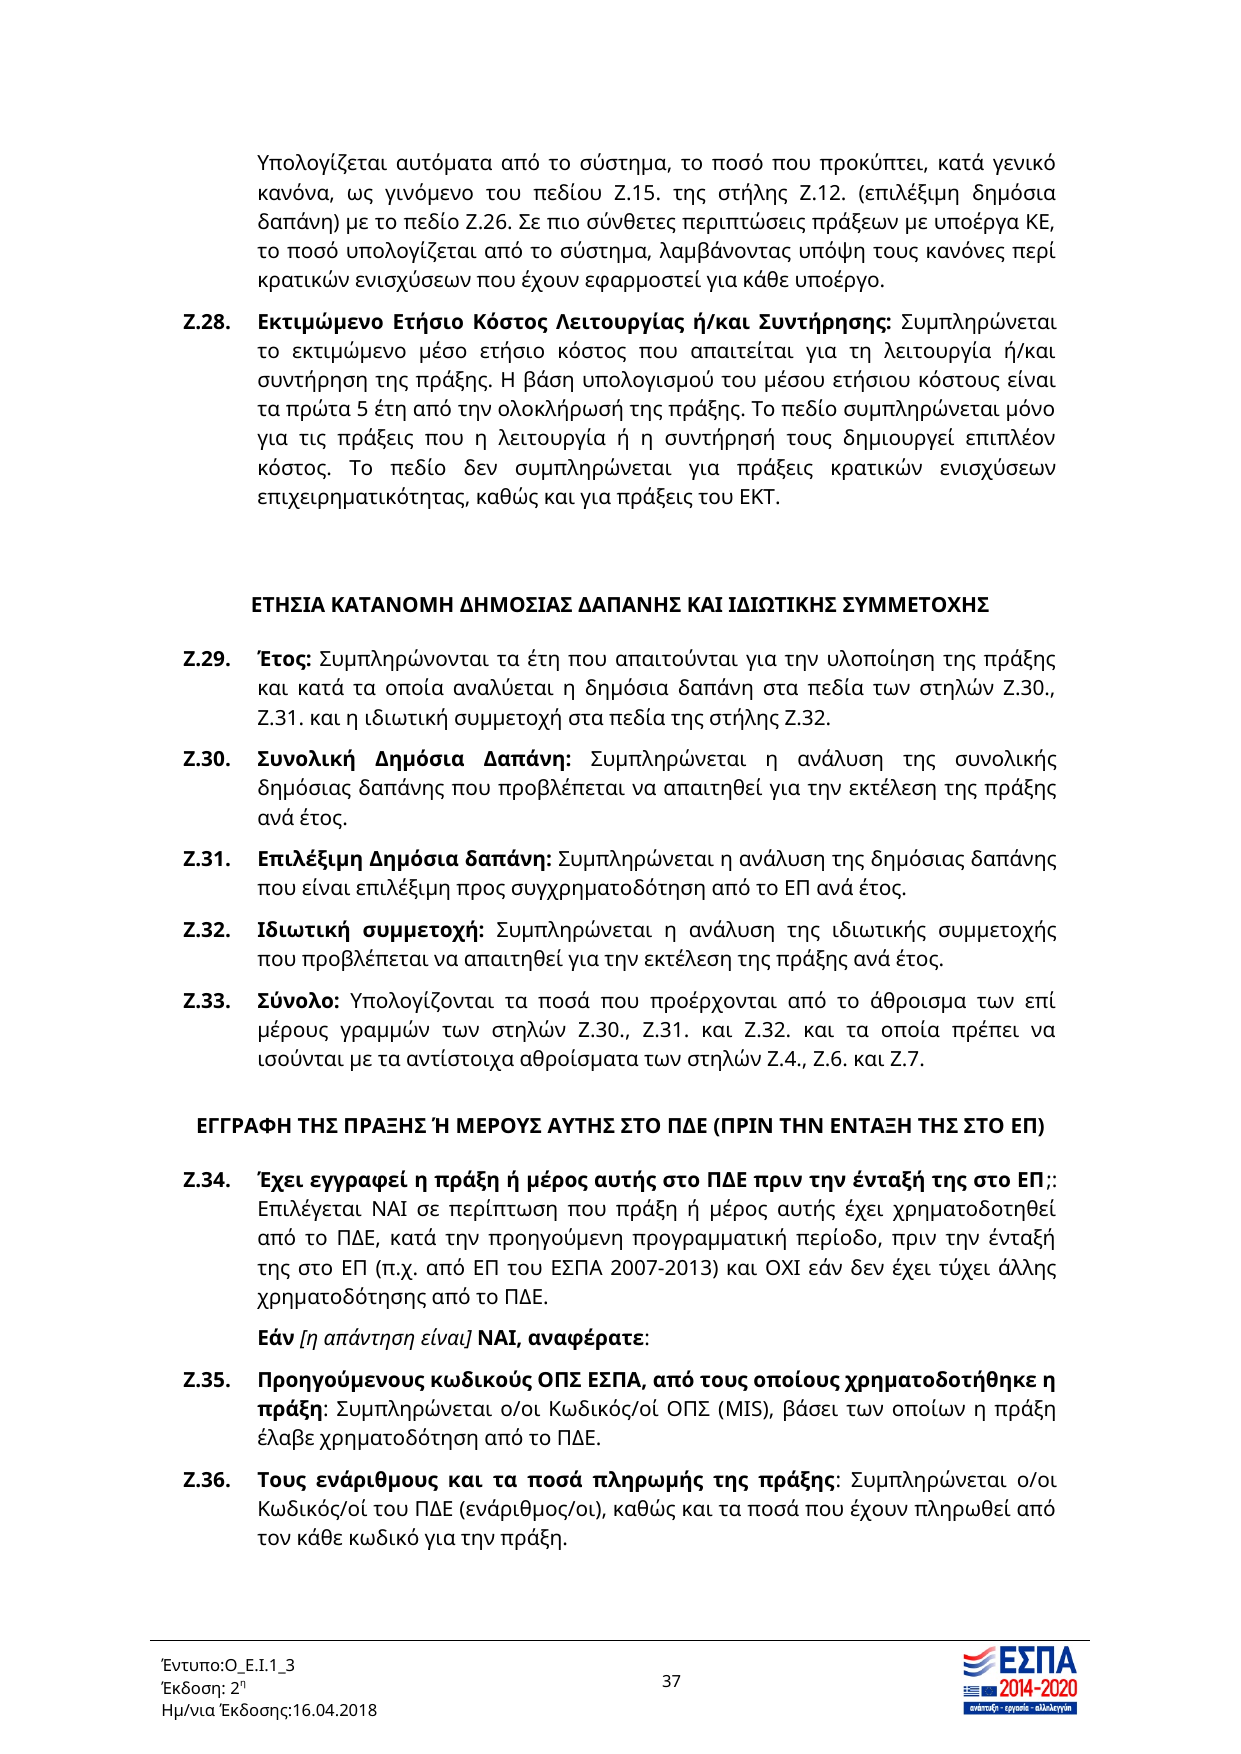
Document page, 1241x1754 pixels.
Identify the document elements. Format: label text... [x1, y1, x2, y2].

list Συνολική Δημόσια Δαπάνη: Συμπληρώνεται η ανάλυση της συνολικής δημόσιας δαπάνης που προβλέπεται να απαιτηθεί για την εκτέλεση της πράξης ανά έτος. [183, 743, 1057, 831]
list Σύνολο: Υπολογίζονται τα ποσά που προέρχονται από το άθροισμα των επί μέρους γραμμών των στηλών Ζ.30., Ζ.31. και Ζ.32. και τα οποία πρέπει να ισούνται με τα αντίστοιχα αθροίσματα των στηλών Ζ.4., Ζ.6. και Ζ.7. [183, 985, 1057, 1073]
text Υπολογίζεται αυτόματα από το σύστημα, το ποσό που προκύπτει, κατά γενικό κανόνα, ως γινόμενο του πεδίου Ζ.15. της στήλης Ζ.12. (επιλέξιμη δημόσια δαπάνη) με το πεδίο Ζ.26. Σε πιο σύνθετες περιπτώσεις πράξεων με υποέργα ΚΕ, το ποσό υπολογίζεται από το σύστημα, λαμβάνοντας υπόψη τους κανόνες περί κρατικών ενισχύσεων που έχουν εφαρμοστεί για κάθε υποέργο. [257, 148, 1057, 293]
text ΕΤΗΣΙΑ ΚΑΤΑΝΟΜΗ ΔΗΜΟΣΙΑΣ ΔΑΠΑΝΗΣ ΚΑΙ ΙΔΙΩΤΙΚΗΣ ΣΥΜΜΕΤΟΧΗΣ [183, 589, 1057, 618]
list Εκτιμώμενο Ετήσιο Κόστος Λειτουργίας ή/και Συντήρησης: Συμπληρώνεται το εκτιμώμενο μέσο ετήσιο κόστος που απαιτείται για τη λειτουργία ή/και συντήρηση της πράξης. Η βάση υπολογισμού του μέσου ετήσιου κόστους είναι τα πρώτα 5 έτη από την ολοκλήρωσή της πράξης. Το πεδίο συμπληρώνεται μόνο για τις πράξεις που η λειτουργία ή η συντήρησή τους δημιουργεί επιπλέον κόστος. Το πεδίο δεν συμπληρώνεται για πράξεις κρατικών ενισχύσεων επιχειρηματικότητας, καθώς και για πράξεις του ΕΚΤ. [183, 306, 1057, 510]
list Τους ενάριθμους και τα ποσά πληρωμής της πράξης: Συμπληρώνεται ο/οι Κωδικός/οί του ΠΔΕ (ενάριθμος/οι), καθώς και τα ποσά που έχουν πληρωθεί από τον κάθε κωδικό για την πράξη. [183, 1464, 1057, 1552]
list Επιλέξιμη Δημόσια δαπάνη: Συμπληρώνεται η ανάλυση της δημόσιας δαπάνης που είναι επιλέξιμη προς συγχρηματοδότηση από το ΕΠ ανά έτος. [183, 843, 1057, 902]
list Έχει εγγραφεί η πράξη ή μέρος αυτής στο ΠΔΕ πριν την ένταξή της στο ΕΠ;: Επιλέγεται ΝΑΙ σε περίπτωση που πράξη ή μέρος αυτής έχει χρηματοδοτηθεί από το ΠΔΕ, κατά την προηγούμενη προγραμματική περίοδο, πριν την ένταξή της στο ΕΠ (π.χ. από ΕΠ του ΕΣΠΑ 2007-2013) και ΟΧΙ εάν δεν έχει τύχει άλλης χρηματοδότησης από το ΠΔΕ. [183, 1164, 1057, 1310]
text ΕΓΓΡΑΦΗ ΤΗΣ ΠΡΑΞΗΣ Ή ΜΕΡΟΥΣ ΑΥΤΗΣ ΣΤΟ ΠΔΕ (ΠΡΙΝ ΤΗΝ ΕΝΤΑΞΗ ΤΗΣ ΣΤΟ ΕΠ) [183, 1110, 1057, 1139]
list Ιδιωτική συμμετοχή: Συμπληρώνεται η ανάλυση της ιδιωτικής συμμετοχής που προβλέπεται να απαιτηθεί για την εκτέλεση της πράξης ανά έτος. [183, 914, 1057, 973]
list Έτος: Συμπληρώνονται τα έτη που απαιτούνται για την υλοποίηση της πράξης και κατά τα οποία αναλύεται η δημόσια δαπάνη στα πεδία των στηλών Ζ.30., Ζ.31. και η ιδιωτική συμμετοχή στα πεδία της στήλης Ζ.32. [183, 643, 1057, 731]
text Εάν [η απάντηση είναι] ΝΑΙ, αναφέρατε: [257, 1323, 1057, 1352]
picture [960, 1644, 1080, 1716]
list Προηγούμενους κωδικούς ΟΠΣ ΕΣΠΑ, από τους οποίους χρηματοδοτήθηκε η πράξη: Συμπληρώνεται ο/οι Κωδικός/οί ΟΠΣ (MIS), βάσει των οποίων η πράξη έλαβε χρηματοδότηση από το ΠΔΕ. [183, 1364, 1057, 1452]
